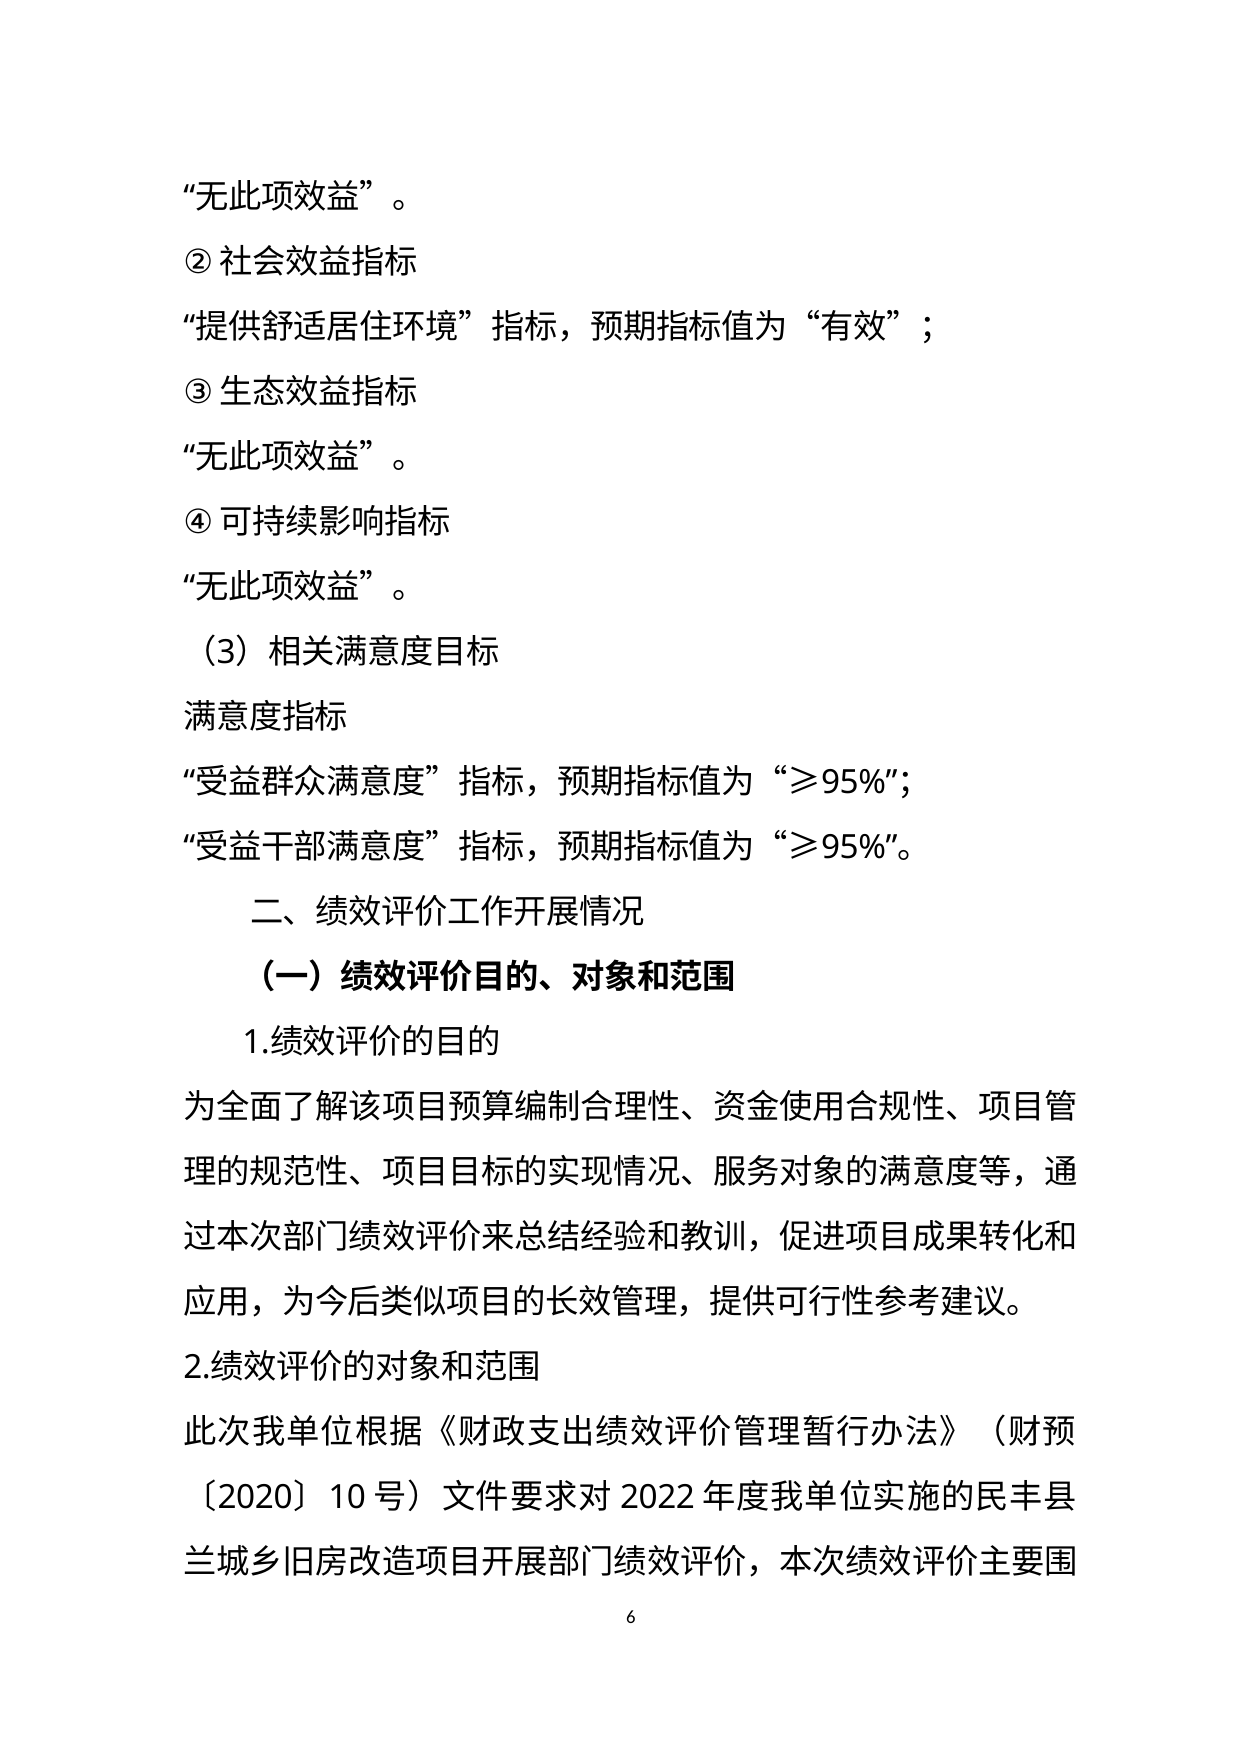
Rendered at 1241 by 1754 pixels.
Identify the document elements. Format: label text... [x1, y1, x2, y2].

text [183, 1007, 1078, 1592]
text 二、绩效评价工作开展情况 [183, 877, 1078, 942]
text （一）绩效评价目的、对象和范围 [183, 942, 1078, 1007]
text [183, 162, 1078, 877]
